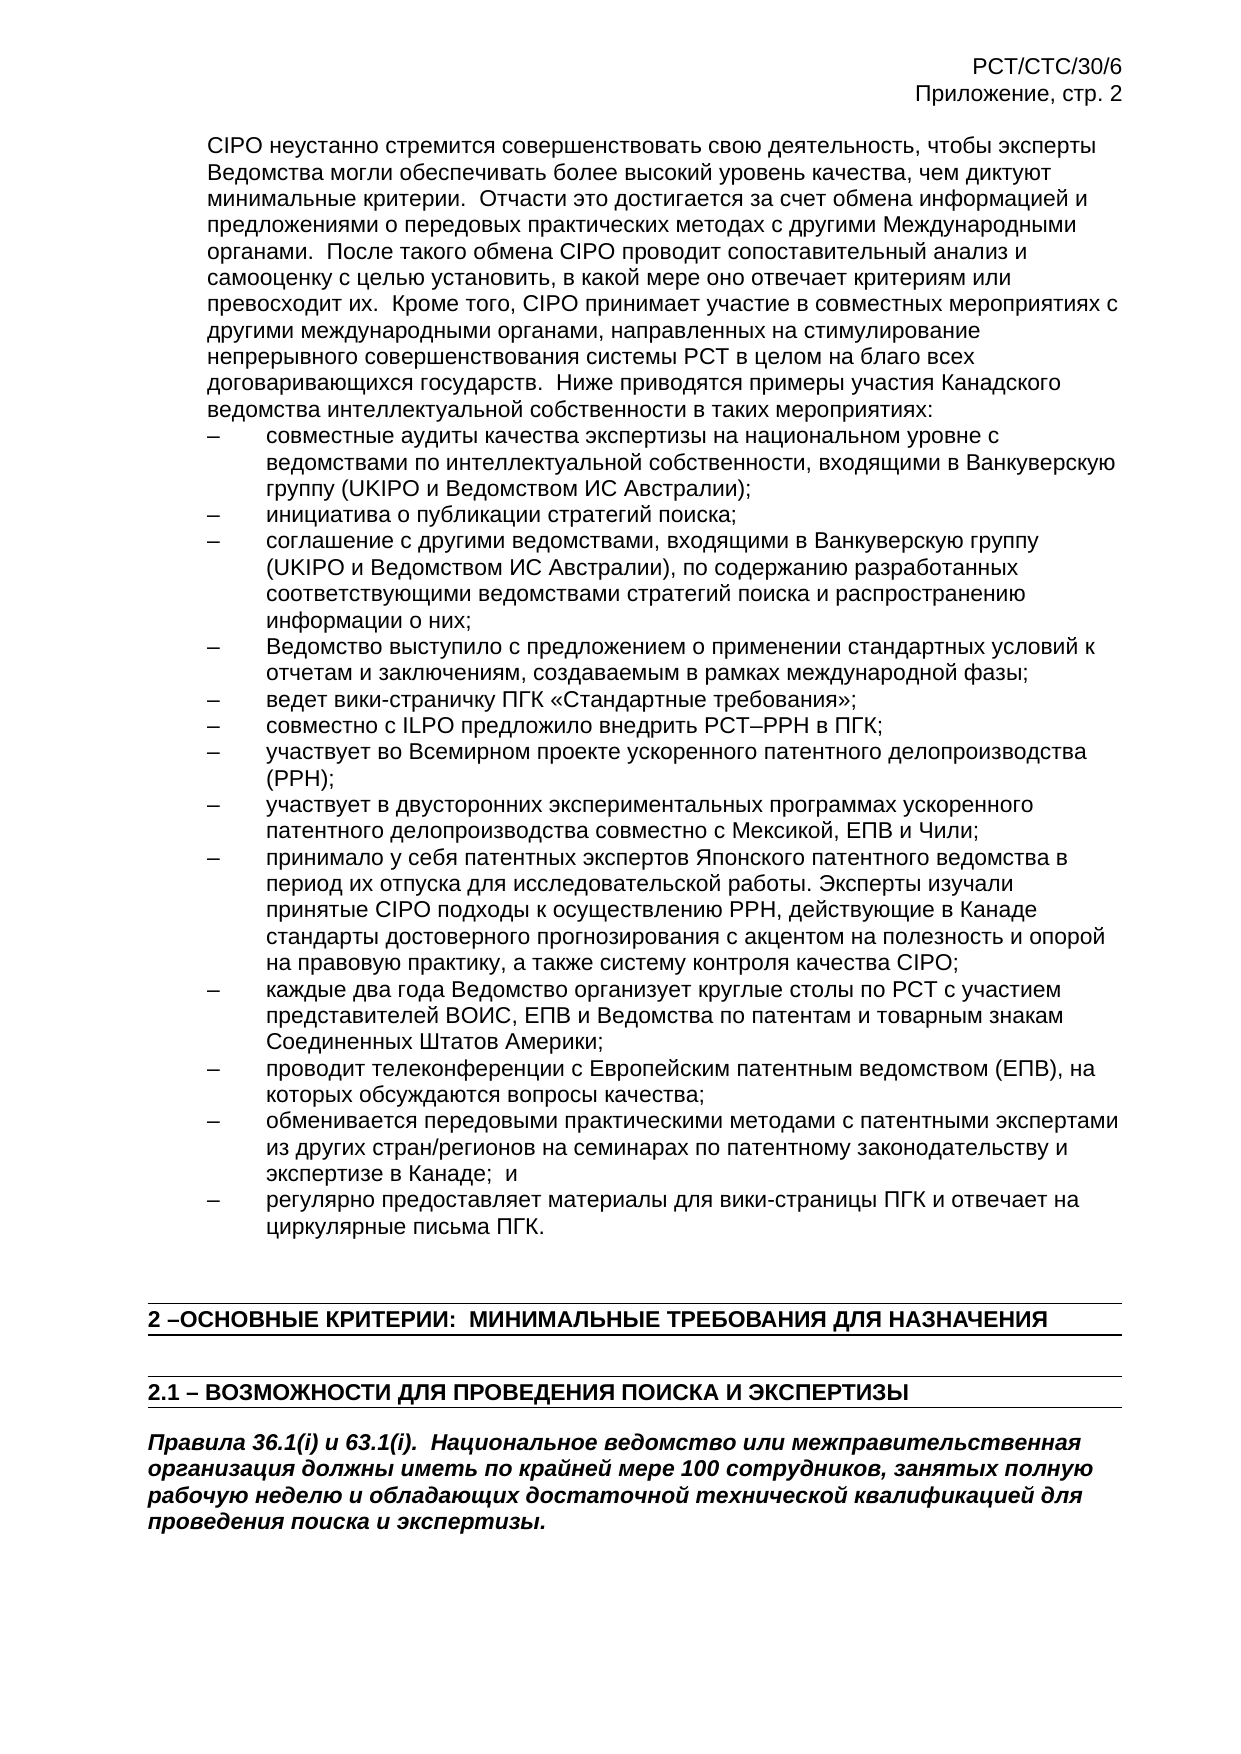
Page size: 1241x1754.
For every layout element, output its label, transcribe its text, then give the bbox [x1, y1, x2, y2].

text – каждые два года Ведомство организует круглые столы по PCT с участием представителей ВОИС, ЕПВ и Ведомства по патентам и товарным знакам Соединенных Штатов Америки; [207, 976, 1122, 1054]
text – инициатива о публикации стратегий поиска; [207, 501, 1122, 527]
text – участвует в двусторонних экспериментальных программах ускоренного патентного делопроизводства совместно с Мексикой, ЕПВ и Чили; [207, 791, 1122, 844]
text – соглашение с другими ведомствами, входящими в Ванкуверскую группу (UKIPO и Ведомством ИС Австралии), по содержанию разработанных соответствующими ведомствами стратегий поиска и распространению информации о них; [207, 527, 1122, 633]
text – совместные аудиты качества экспертизы на национальном уровне с ведомствами по интеллектуальной собственности, входящими в Ванкуверскую группу (UKIPO и Ведомством ИС Австралии); [207, 422, 1122, 501]
text – обменивается передовыми практическими методами с патентными экспертами из других стран/регионов на семинарах по патентному законодательству и экспертизе в Канаде; и [207, 1107, 1122, 1186]
text CIPO неустанно стремится совершенствовать свою деятельность, чтобы эксперты Ведомства могли обеспечивать более высокий уровень качества, чем диктуют минимальные критерии. Отчасти это достигается за счет обмена информацией и предложениями о передовых практических методах с другими Международными органами. После такого обмена CIPO проводит сопоставительный анализ и самооценку с целью установить, в какой мере оно отвечает критериям или превосходит их. Кроме того, CIPO принимает участие в совместных мероприятиях с другими международными органами, направленных на стимулирование непрерывного совершенствования системы PCT в целом на благо всех договаривающихся государств. Ниже приводятся примеры участия Канадского ведомства интеллектуальной собственности в таких мероприятиях: [207, 132, 1122, 422]
text – Ведомство выступило с предложением о применении стандартных условий к отчетам и заключениям, создаваемым в рамках международной фазы; [207, 633, 1122, 686]
text Правила 36.1(i) и 63.1(i). Национальное ведомство или межправительственная организация должны иметь по крайней мере 100 сотрудников, занятых полную рабочую неделю и обладающих достаточной технической квалификацией для проведения поиска и экспертизы. [148, 1429, 1122, 1534]
text – совместно с ILPO предложило внедрить PCT–PPH в ПГК; [207, 712, 1122, 738]
text – принимало у себя патентных экспертов Японского патентного ведомства в период их отпуска для исследовательской работы. Эксперты изучали принятые CIPO подходы к осуществлению PPH, действующие в Канаде стандарты достоверного прогнозирования с акцентом на полезность и опорой на правовую практику, а также систему контроля качества CIPO; [207, 844, 1122, 976]
text – регулярно предоставляет материалы для вики-страницы ПГК и отвечает на циркулярные письма ПГК. [207, 1186, 1122, 1239]
text – участвует во Всемирном проекте ускоренного патентного делопроизводства (PPH); [207, 738, 1122, 791]
text – проводит телеконференции с Европейским патентным ведомством (ЕПВ), на которых обсуждаются вопросы качества; [207, 1054, 1122, 1107]
subtitle 2.1 – Возможности для проведения поиска и экспертизы [148, 1377, 1122, 1407]
text – ведет вики-страничку ПГК «Стандартные требования»; [207, 686, 1122, 712]
subtitle 2 –Основные критерии: минимальные требования для назначения [148, 1304, 1122, 1334]
